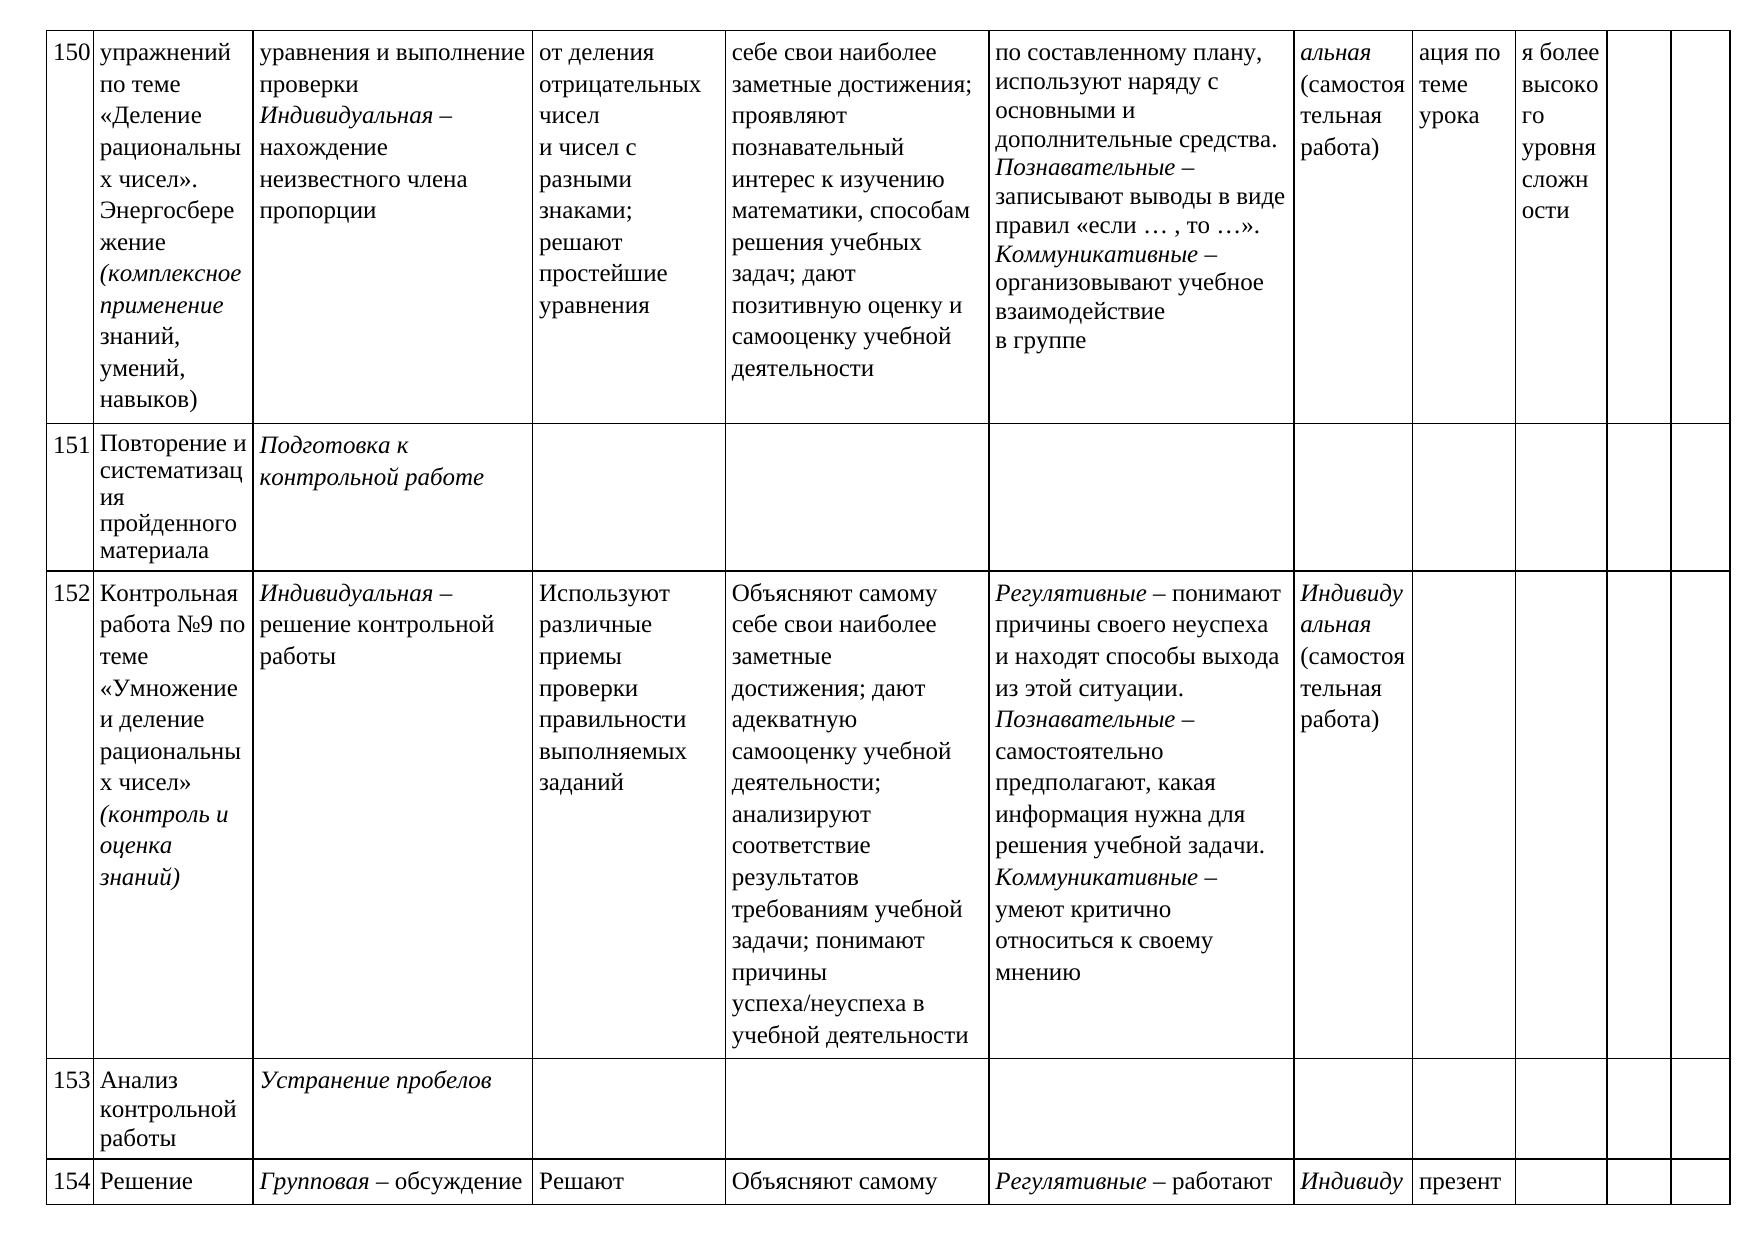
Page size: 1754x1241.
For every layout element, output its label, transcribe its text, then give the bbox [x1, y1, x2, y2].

table_cell [1295, 424, 1412, 570]
table_cell Повторение и систематизация пройденного материала [94, 424, 252, 570]
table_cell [726, 31, 988, 422]
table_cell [533, 1160, 725, 1204]
table_cell [1516, 1160, 1606, 1204]
table_cell Индивидуальная – решение контрольной работы [254, 572, 532, 1058]
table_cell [94, 1160, 252, 1204]
table_cell [1672, 1160, 1729, 1204]
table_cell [1413, 1160, 1515, 1204]
table_cell [1672, 1059, 1729, 1158]
table_cell [1413, 572, 1515, 1058]
table_cell [1608, 1059, 1670, 1158]
table_cell [1672, 424, 1729, 570]
table_cell [1413, 424, 1515, 570]
table_cell [1672, 572, 1729, 1058]
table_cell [1295, 1160, 1412, 1204]
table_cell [254, 31, 532, 422]
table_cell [990, 31, 1293, 422]
table_cell [990, 1059, 1293, 1158]
table_cell Регулятивные – понимают причины своего неуспеха и находят способы выхода из этой ситуации. Познавательные – самостоятельно предполагают, какая информация нужна для решения учебной задачи. Коммуникативные – умеют критично относиться к своему мнению [990, 572, 1293, 1058]
table_cell Устранение пробелов [254, 1059, 532, 1158]
table_cell [533, 1059, 725, 1158]
table_cell [1608, 424, 1670, 570]
table_cell Объясняют самому себе свои наиболее заметные достижения; дают адекватную самооценку учебной деятельности; анализируют соответствие результатов требованиям учебной задачи; понимают причины успеха/неуспеха в учебной деятельности [726, 572, 988, 1058]
table_cell [1295, 1059, 1412, 1158]
table_cell 152 [47, 572, 93, 1058]
table_cell Индивидуальная (самостоятельная работа) [1295, 572, 1412, 1058]
table_cell Анализ контрольной работы [94, 1059, 252, 1158]
table_cell [1608, 572, 1670, 1058]
table_cell Используют различные приемы проверки правильности выполняемых заданий [533, 572, 725, 1058]
table_cell [1516, 424, 1606, 570]
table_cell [726, 1160, 988, 1204]
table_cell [94, 31, 252, 422]
table_cell Подготовка к контрольной работе [254, 424, 532, 570]
table_cell [1608, 1160, 1670, 1204]
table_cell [254, 1160, 532, 1204]
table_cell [990, 1160, 1293, 1204]
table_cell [1295, 31, 1412, 422]
table_cell [1672, 31, 1729, 422]
table_cell 153 [47, 1059, 93, 1158]
table_cell 154 [47, 1160, 93, 1204]
table_cell [1608, 31, 1670, 422]
table_cell [726, 424, 988, 570]
table_cell Контрольная работа №9 по теме «Умножение и деление рациональных чисел» (контроль и оценка знаний) [94, 572, 252, 1058]
table_cell [726, 1059, 988, 1158]
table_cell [533, 31, 725, 422]
table_cell [1413, 1059, 1515, 1158]
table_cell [1413, 31, 1515, 422]
table_cell [990, 424, 1293, 570]
table_cell 151 [47, 424, 93, 570]
table_cell [1516, 572, 1606, 1058]
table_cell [1516, 31, 1606, 422]
table_cell [1516, 1059, 1606, 1158]
table_cell 148-150 [47, 31, 93, 422]
table_cell [533, 424, 725, 570]
